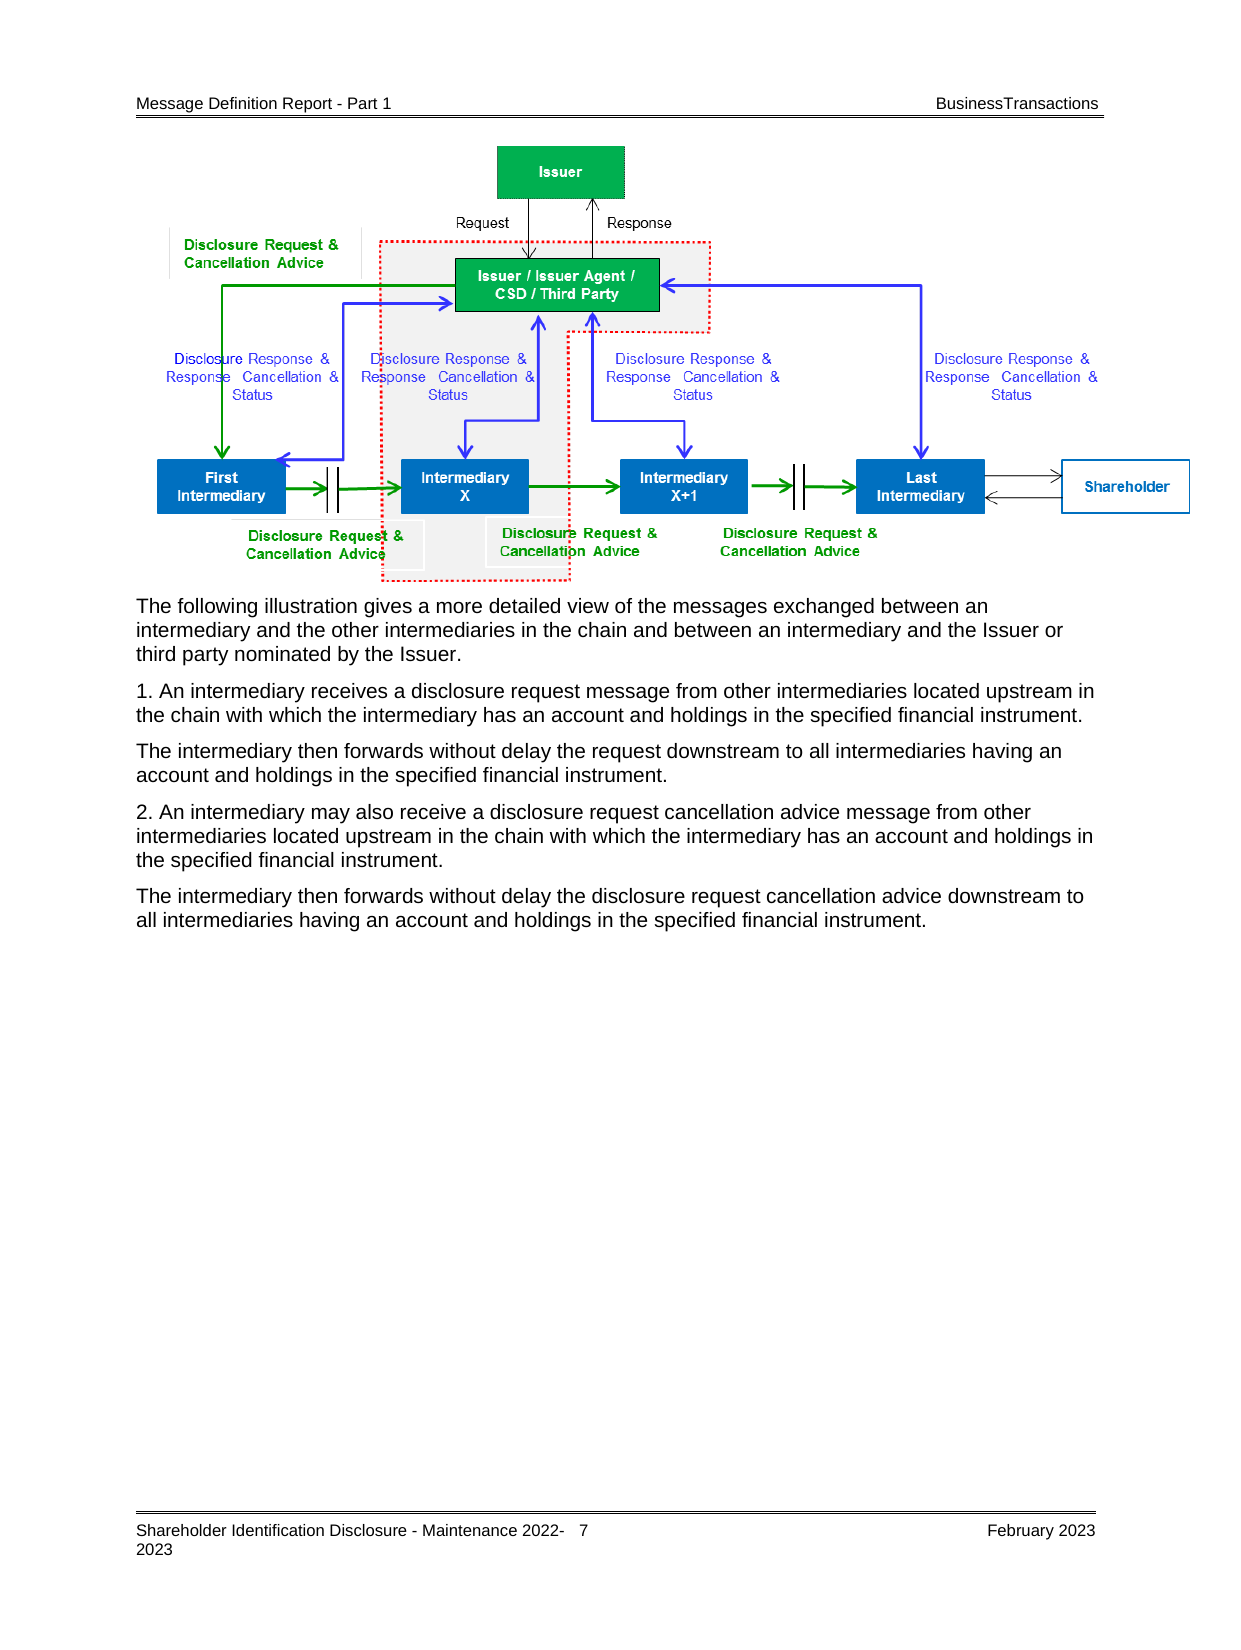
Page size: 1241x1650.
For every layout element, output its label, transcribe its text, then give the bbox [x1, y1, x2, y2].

text The intermediary then forwards without delay the disclosure request cancellation advice downstream to all intermediaries having an account and holdings in the specified financial instrument. [136, 884, 1104, 932]
text 1. An intermediary receives a disclosure request message from other intermediaries located upstream in the chain with which the intermediary has an account and holdings in the specified financial instrument. [136, 679, 1104, 727]
text 2. An intermediary may also receive a disclosure request cancellation advice message from other intermediaries located upstream in the chain with which the intermediary has an account and holdings in the specified financial instrument. [136, 799, 1104, 871]
picture [135, 146, 1190, 582]
text The following illustration gives a more detailed view of the messages exchanged between an intermediary and the other intermediaries in the chain and between an intermediary and the Issuer or third party nominated by the Issuer. [136, 594, 1104, 666]
text The intermediary then forwards without delay the request downstream to all intermediaries having an account and holdings in the specified financial instrument. [136, 739, 1104, 787]
